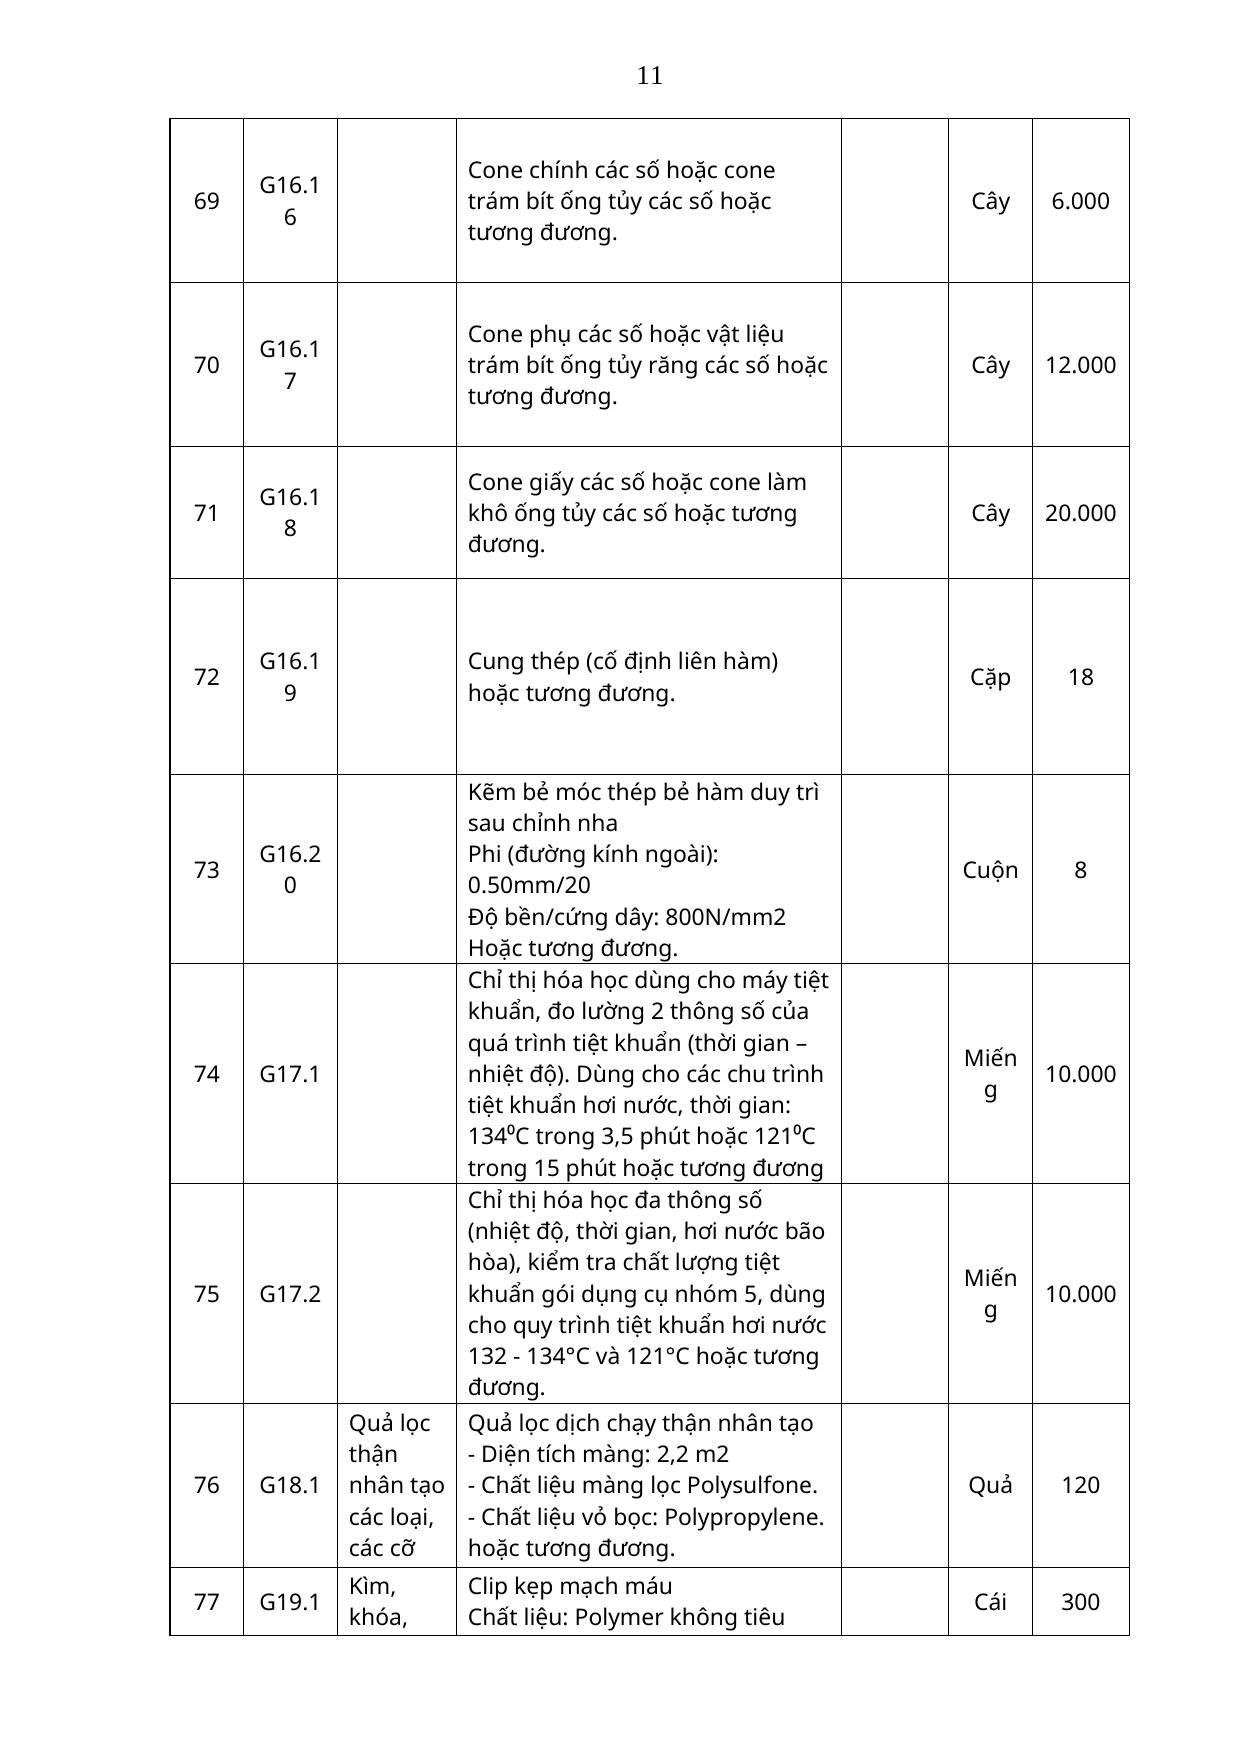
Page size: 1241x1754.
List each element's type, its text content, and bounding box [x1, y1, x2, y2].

table_cell [338, 447, 456, 577]
table_cell Cái [949, 1568, 1032, 1635]
table_cell 18 [1033, 579, 1129, 774]
table_cell Cone phụ các số hoặc vật liệu trám bít ống tủy răng các số hoặc tương đương. [457, 283, 841, 446]
table_cell G17.1 [244, 964, 337, 1183]
table_cell 20.000 [1033, 447, 1129, 577]
table_cell 71 [171, 447, 243, 577]
table_cell [842, 1568, 948, 1635]
table_cell [338, 119, 456, 282]
table_cell G16.18 [244, 447, 337, 577]
table_cell Cung thép (cố định liên hàm) hoặc tương đương. [457, 579, 841, 774]
table_cell Cuộn [949, 775, 1032, 963]
table_cell [338, 283, 456, 446]
table_cell [842, 579, 948, 774]
table_cell 72 [171, 579, 243, 774]
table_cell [457, 1568, 841, 1635]
table_cell Cặp [949, 579, 1032, 774]
table_cell [338, 579, 456, 774]
table_cell G16.16 [244, 119, 337, 282]
table_cell G16.19 [244, 579, 337, 774]
table_cell 74 [171, 964, 243, 1183]
table_cell Cây [949, 447, 1032, 577]
table_cell [842, 775, 948, 963]
table_cell G16.17 [244, 283, 337, 446]
table_cell 76 [171, 1404, 243, 1567]
table_cell G19.1 [244, 1568, 337, 1635]
table_cell 73 [171, 775, 243, 963]
table_cell 12.000 [1033, 283, 1129, 446]
table_cell Kẽm bẻ móc thép bẻ hàm duy trì sau chỉnh nha Phi (đường kính ngoài): 0.50mm/20 Độ bền/cứng dây: 800N/mm2 Hoặc tương đương. [457, 775, 841, 963]
table_cell 6.000 [1033, 119, 1129, 282]
table_cell G16.20 [244, 775, 337, 963]
table_cell 77 [171, 1568, 243, 1635]
table_cell Quả lọc thận nhân tạo các loại, các cỡ [338, 1404, 456, 1567]
table_cell 300 [1033, 1568, 1129, 1635]
table_cell 70 [171, 283, 243, 446]
table_cell 10.000 [1033, 1184, 1129, 1402]
table_cell G18.1 [244, 1404, 337, 1567]
table_cell 69 [171, 119, 243, 282]
table_cell [338, 964, 456, 1183]
table_cell [842, 283, 948, 446]
table_cell [842, 964, 948, 1183]
table_cell Cây [949, 283, 1032, 446]
table_cell 75 [171, 1184, 243, 1402]
table_cell Cây [949, 119, 1032, 282]
table_cell Cone giấy các số hoặc cone làm khô ống tủy các số hoặc tương đương. [457, 447, 841, 577]
table_cell Quả [949, 1404, 1032, 1567]
table_cell 10.000 [1033, 964, 1129, 1183]
table_cell Miếng [949, 1184, 1032, 1402]
table_cell [338, 775, 456, 963]
table_cell [842, 1404, 948, 1567]
table_cell Cone chính các số hoặc cone trám bít ống tủy các số hoặc tương đương. [457, 119, 841, 282]
table_cell Chỉ thị hóa học đa thông số (nhiệt độ, thời gian, hơi nước bão hòa), kiểm tra chất lượng tiệt khuẩn gói dụng cụ nhóm 5, dùng cho quy trình tiệt khuẩn hơi nước 132 - 134°C và 121°C hoặc tương đương. [457, 1184, 841, 1402]
table_cell [842, 1184, 948, 1402]
table_cell [842, 119, 948, 282]
table_cell G17.2 [244, 1184, 337, 1402]
table_cell [842, 447, 948, 577]
table_cell Quả lọc dịch chạy thận nhân tạo - Diện tích màng: 2,2 m2 - Chất liệu màng lọc Polysulfone. - Chất liệu vỏ bọc: Polypropylene. hoặc tương đương. [457, 1404, 841, 1567]
table_cell Miếng [949, 964, 1032, 1183]
table_cell [338, 1184, 456, 1402]
table_cell 120 [1033, 1404, 1129, 1567]
table_cell 8 [1033, 775, 1129, 963]
table_cell Chỉ thị hóa học dùng cho máy tiệt khuẩn, đo lường 2 thông số của quá trình tiệt khuẩn (thời gian – nhiệt độ). Dùng cho các chu trình tiệt khuẩn hơi nước, thời gian: 134⁰C trong 3,5 phút hoặc 121⁰C trong 15 phút hoặc tương đương [457, 964, 841, 1183]
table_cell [338, 1568, 456, 1635]
